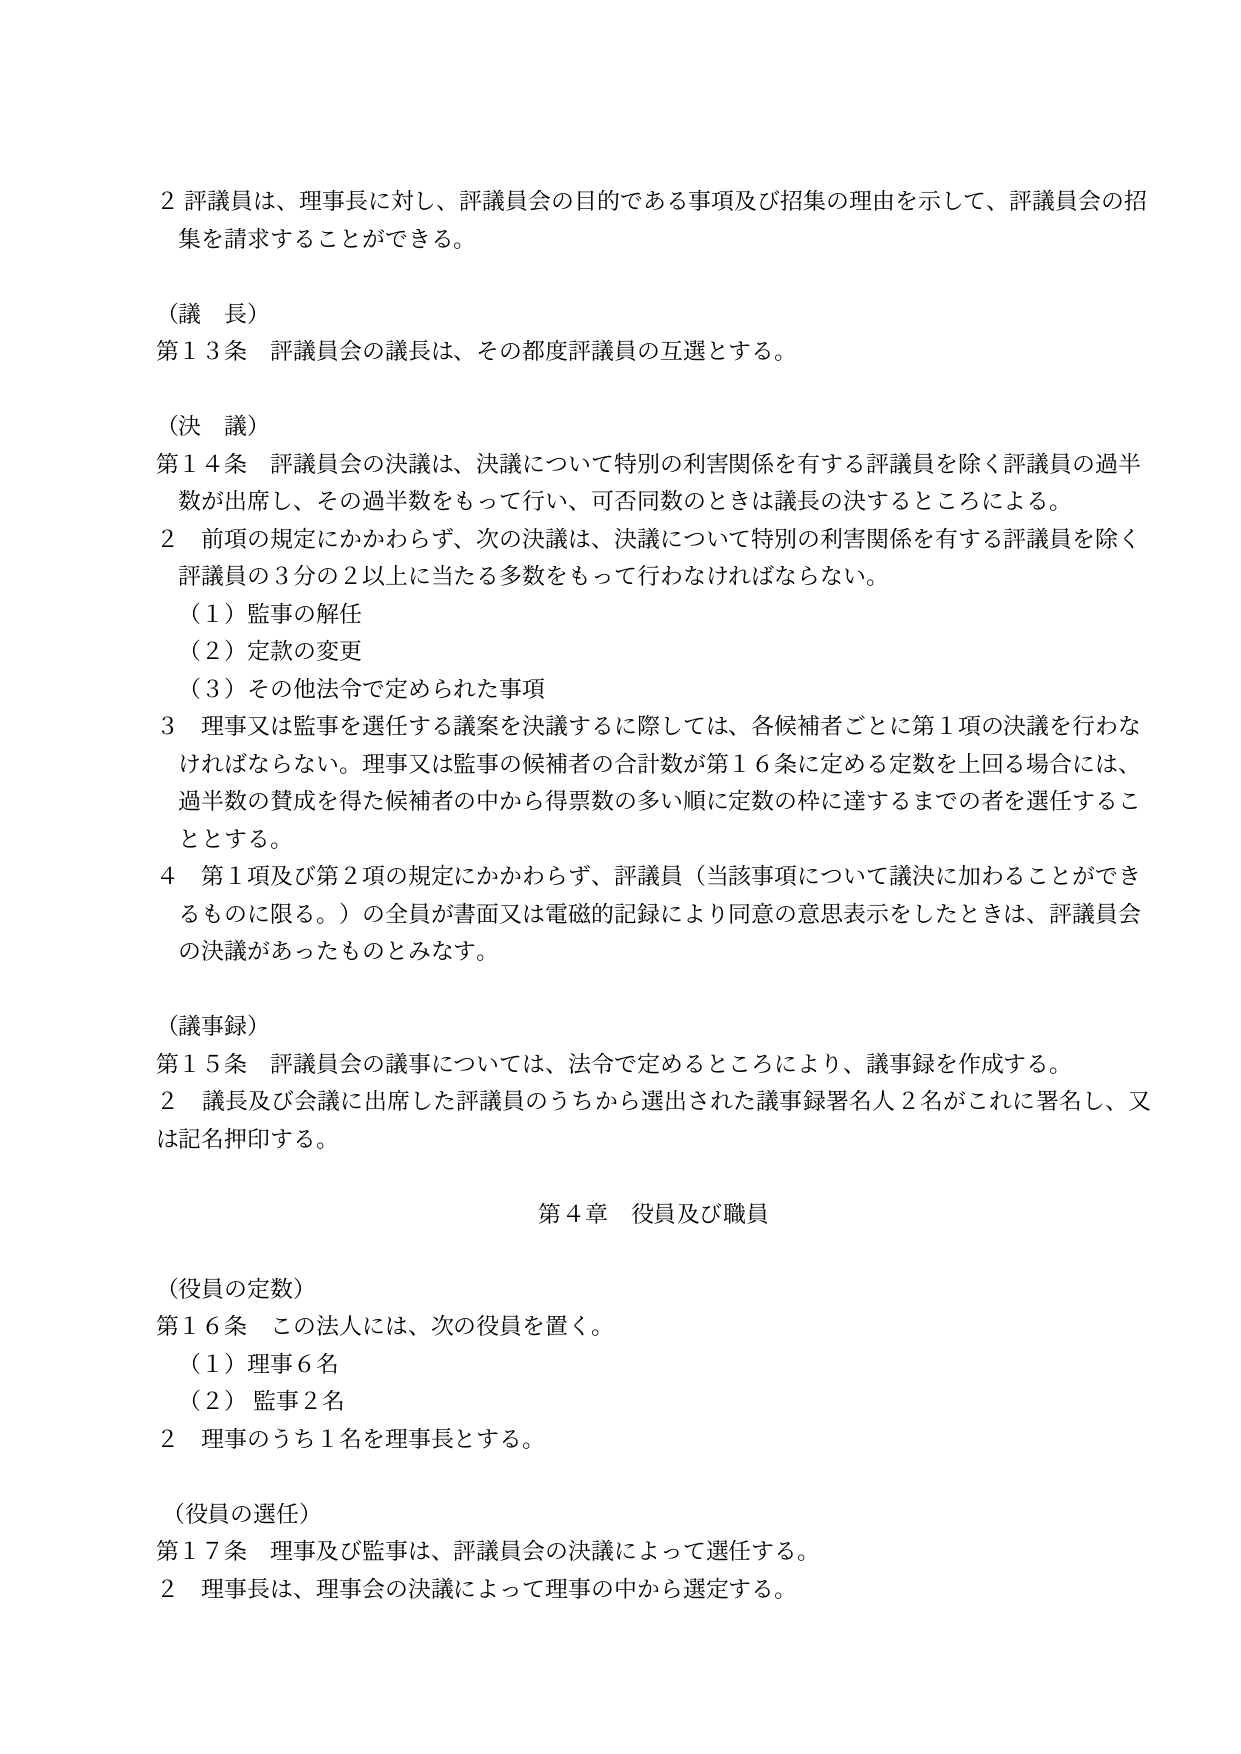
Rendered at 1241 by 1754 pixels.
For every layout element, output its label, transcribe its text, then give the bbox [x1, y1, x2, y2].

text （役員の選任） [156, 1494, 1152, 1531]
text 第１６条 この法人には、次の役員を置く。 [156, 1306, 1152, 1344]
text （議事録） [156, 1006, 1152, 1044]
text （２）定款の変更 [156, 631, 1152, 669]
text ２ 前項の規定にかかわらず、次の決議は、決議について特別の利害関係を有する評議員を除く評議員の３分の２以上に当たる多数をもって行わなければならない。 [156, 519, 1152, 594]
text 第１３条 評議員会の議長は、その都度評議員の互選とする。 [156, 331, 1152, 369]
text 第４章 役員及び職員 [156, 1194, 1152, 1231]
text （役員の定数） [156, 1269, 1152, 1306]
text （３）その他法令で定められた事項 [156, 669, 1152, 706]
text （１）理事６名 [156, 1344, 1152, 1381]
text ２ 議長及び会議に出席した評議員のうちから選出された議事録署名人２名がこれに署名し、又は記名押印する。 [156, 1081, 1152, 1156]
text ３ 理事又は監事を選任する議案を決議するに際しては、各候補者ごとに第１項の決議を行わなければならない。理事又は監事の候補者の合計数が第１６条に定める定数を上回る場合には、過半数の賛成を得た候補者の中から得票数の多い順に定数の枠に達するまでの者を選任することとする。 [156, 706, 1152, 856]
text ２ 理事のうち１名を理事長とする。 [156, 1419, 1152, 1456]
text （２） 監事２名 [156, 1381, 1152, 1419]
text （決 議） [156, 406, 1152, 444]
text ２ 評議員は、理事長に対し、評議員会の目的である事項及び招集の理由を示して、評議員会の招集を請求することができる。 [156, 181, 1152, 256]
text 第１４条 評議員会の決議は、決議について特別の利害関係を有する評議員を除く評議員の過半数が出席し、その過半数をもって行い、可否同数のときは議長の決するところによる。 [156, 444, 1152, 519]
text （１）監事の解任 [156, 594, 1152, 631]
text ２ 理事長は、理事会の決議によって理事の中から選定する。 [156, 1569, 1152, 1606]
text （議 長） [156, 294, 1152, 331]
text 第１７条 理事及び監事は、評議員会の決議によって選任する。 [156, 1531, 1152, 1569]
text ４ 第１項及び第２項の規定にかかわらず、評議員（当該事項について議決に加わることができるものに限る。）の全員が書面又は電磁的記録により同意の意思表示をしたときは、評議員会の決議があったものとみなす。 [156, 856, 1152, 969]
text 第１５条 評議員会の議事については、法令で定めるところにより、議事録を作成する。 [156, 1044, 1152, 1081]
